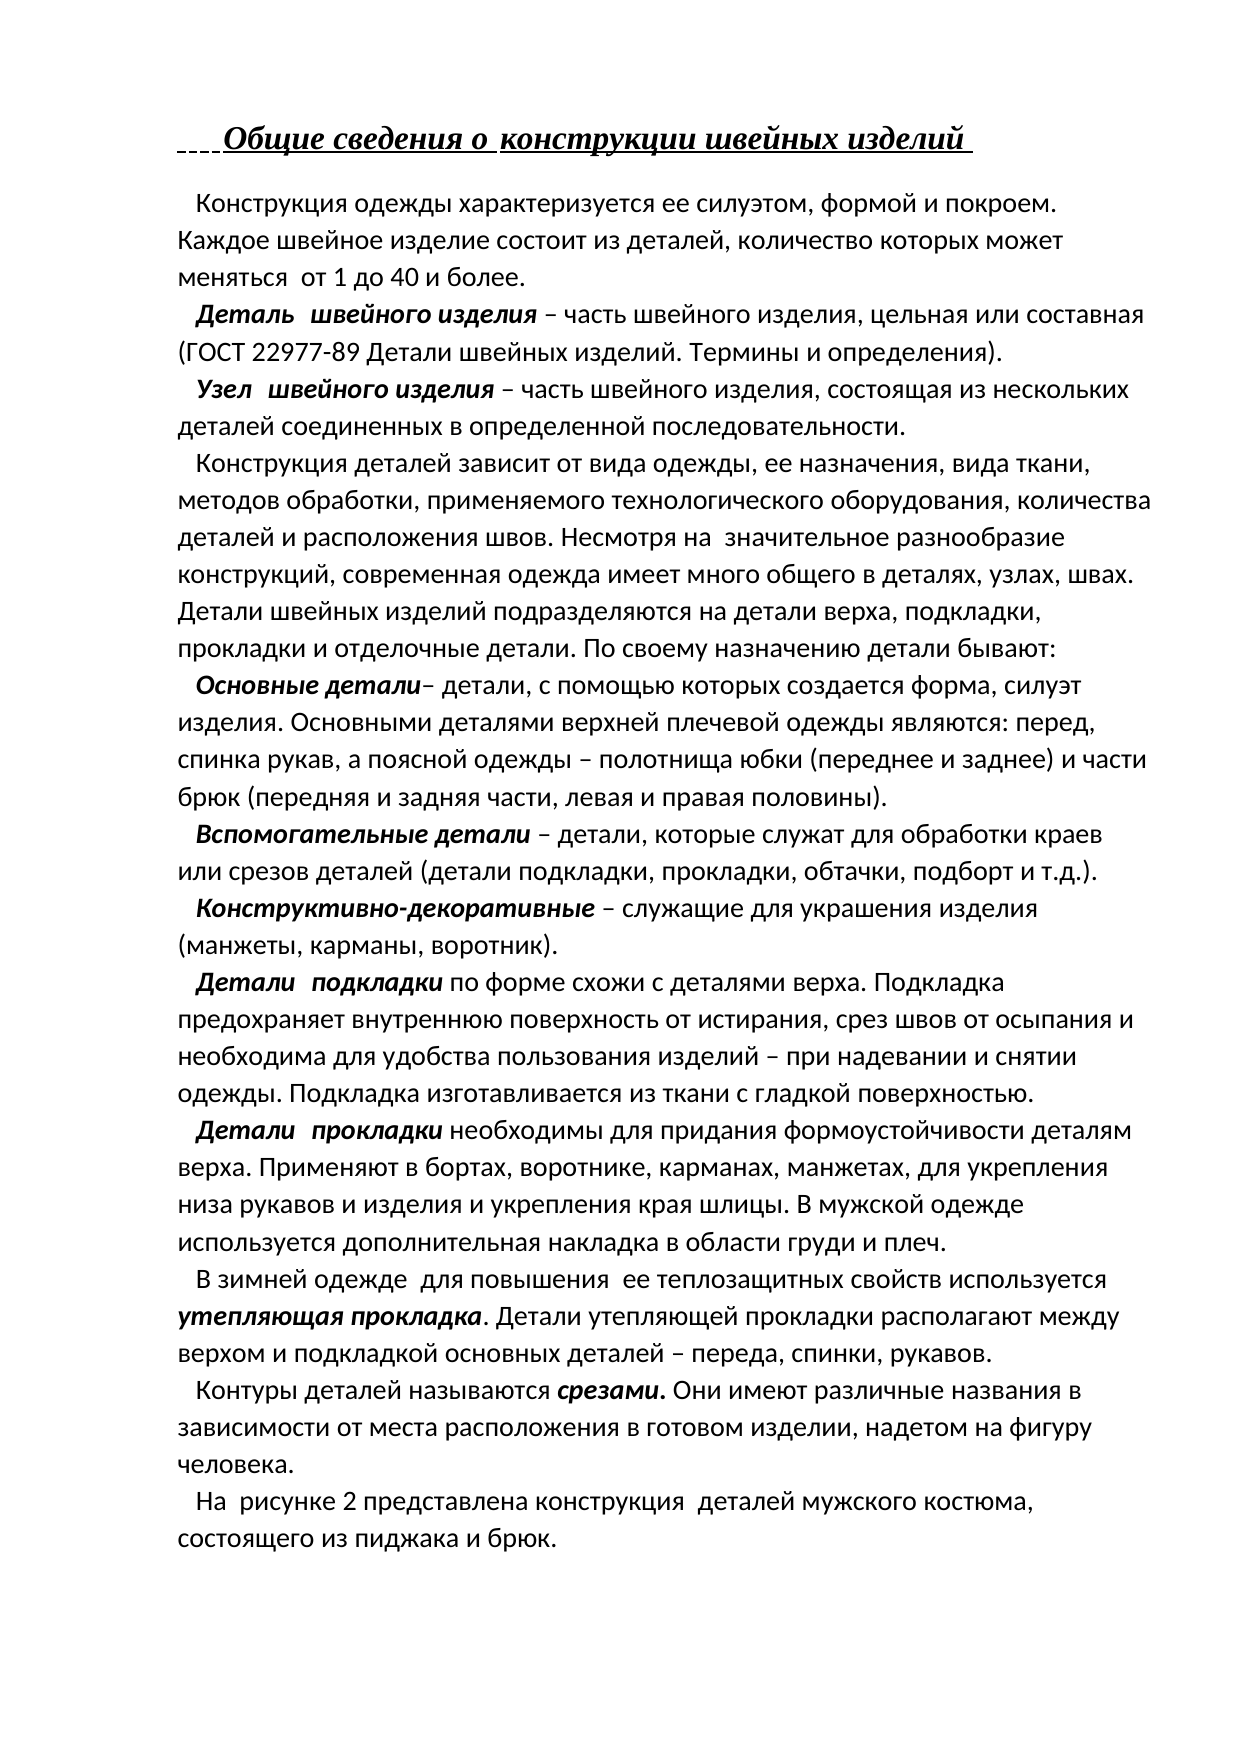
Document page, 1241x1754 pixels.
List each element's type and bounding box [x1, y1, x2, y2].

text [177, 118, 1152, 1607]
